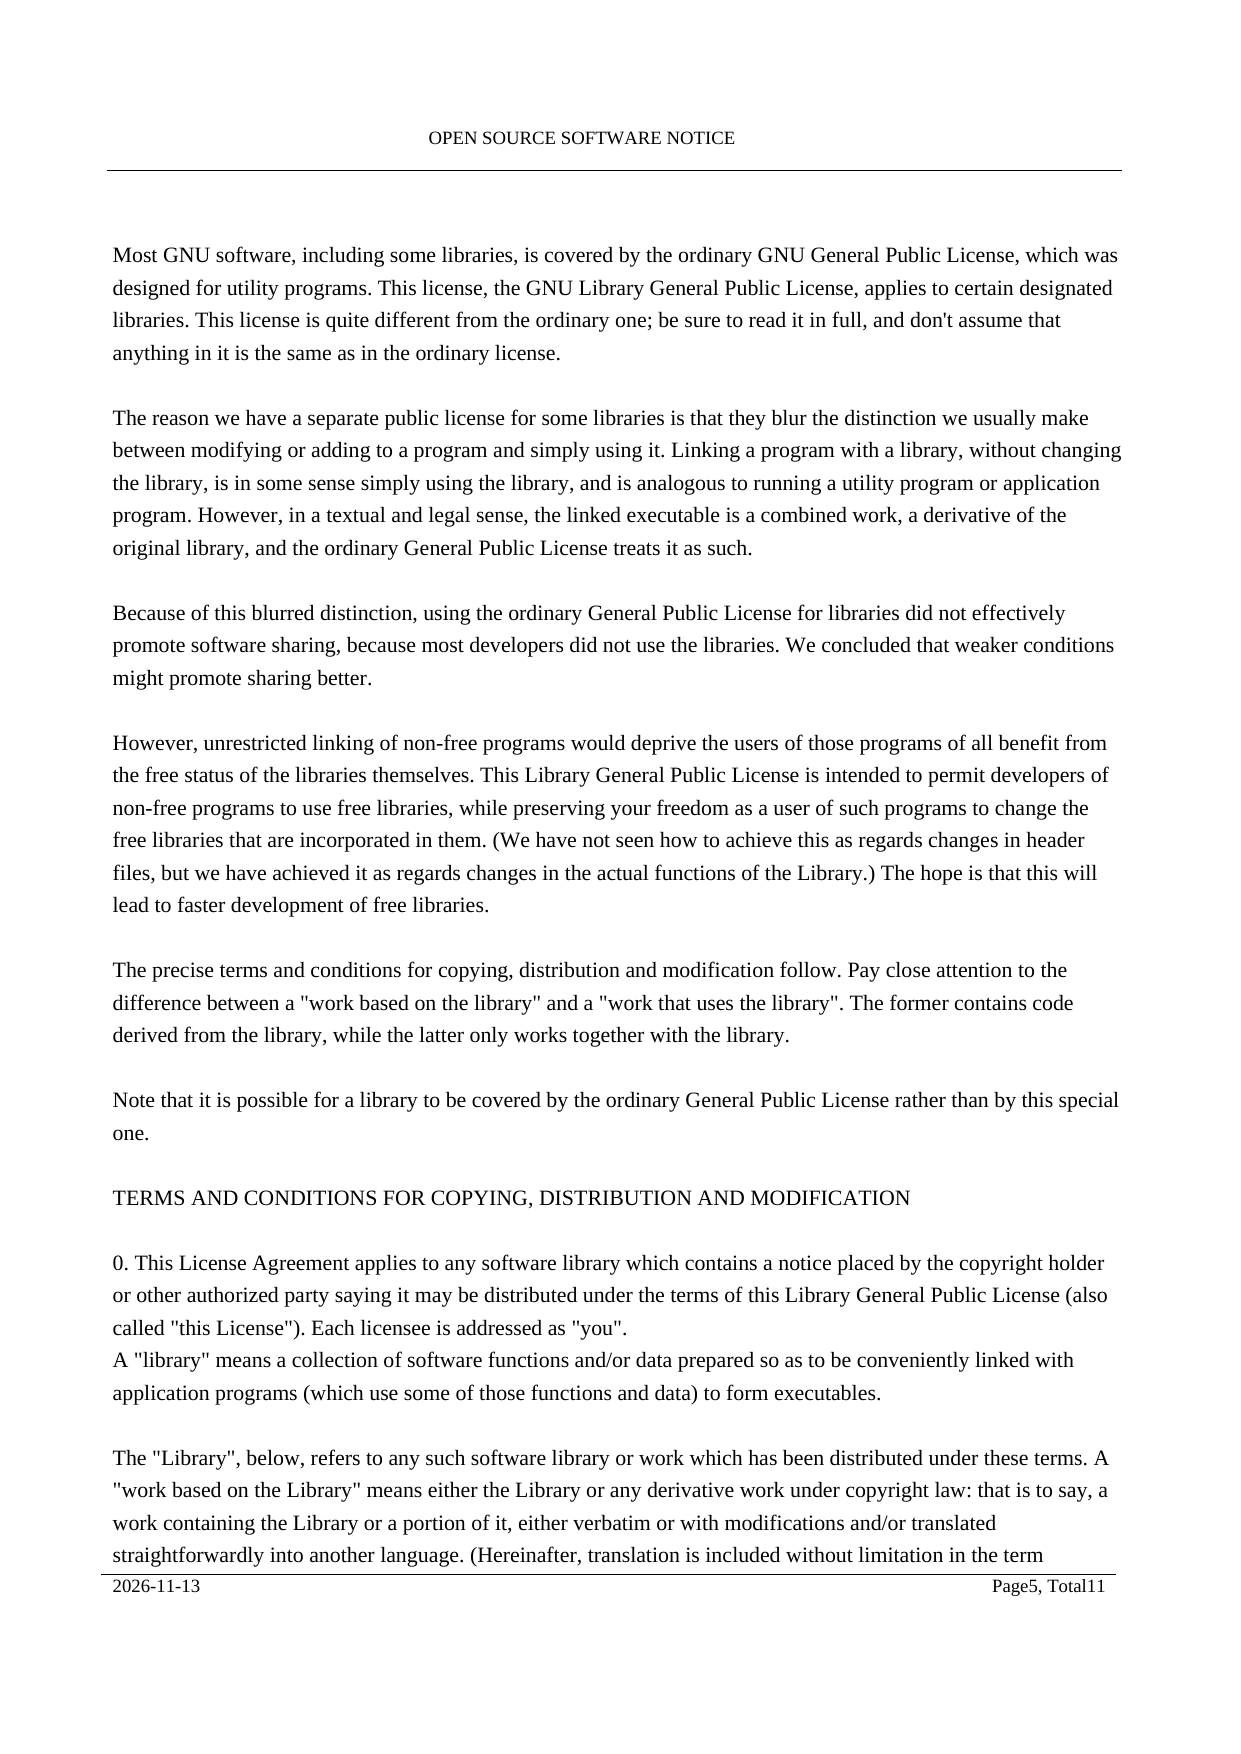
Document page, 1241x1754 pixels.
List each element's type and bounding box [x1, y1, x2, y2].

text [112, 206, 1128, 1571]
